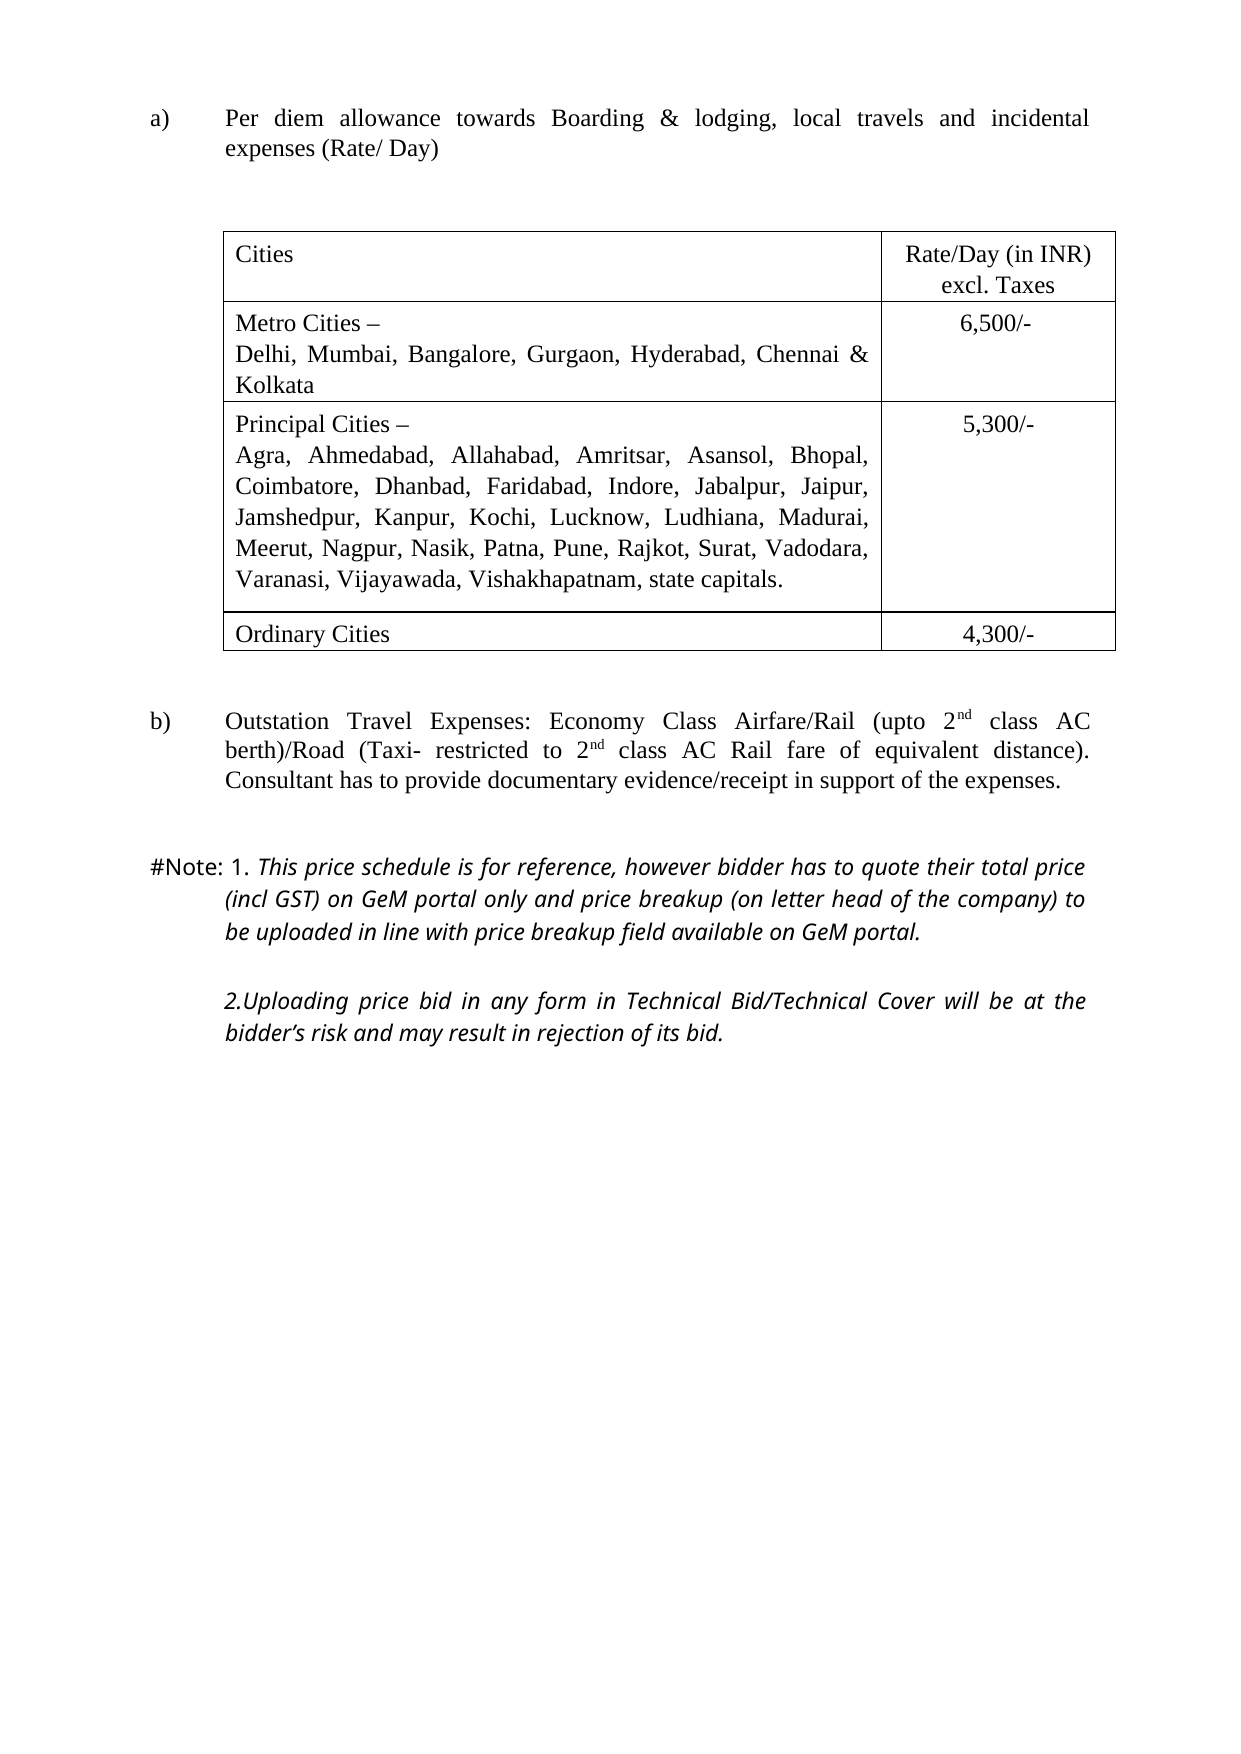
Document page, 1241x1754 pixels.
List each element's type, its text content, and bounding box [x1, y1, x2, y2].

table_header Cities [224, 232, 881, 301]
table_cell 5,300/- [882, 402, 1115, 611]
table_cell Principal Cities – Agra, Ahmedabad, Allahabad, Amritsar, Asansol, Bhopal, Coimbatore, Dhanbad, Faridabad, Indore, Jabalpur, Jaipur, Jamshedpur, Kanpur, Kochi, Lucknow, Ludhiana, Madurai, Meerut, Nagpur, Nasik, Patna, Pune, Rajkot, Surat, Vadodara, Varanasi, Vijayawada, Vishakhapatnam, state capitals. [224, 402, 881, 611]
table_cell Metro Cities – Delhi, Mumbai, Bangalore, Gurgaon, Hyderabad, Chennai & Kolkata [224, 302, 881, 401]
table_header Rate/Day (in INR) excl. Taxes [882, 232, 1115, 301]
text a) Per diem allowance towards Boarding & lodging, local travels and incidental expenses (Rate/ Day) [150, 103, 1091, 162]
table_cell 6,500/- [882, 302, 1115, 401]
table_cell 4,300/- [882, 613, 1115, 650]
table_cell Ordinary Cities [224, 613, 881, 650]
text b) Outstation Travel Expenses: Economy Class Airfare/Rail (upto 2nd class AC berth)/Road (Taxi- restricted to 2nd class AC Rail fare of equivalent distance). Consultant has to provide documentary evidence/receipt in support of the expenses. [150, 706, 1091, 794]
text 2.Uploading price bid in any form in Technical Bid/Technical Cover will be at the bidder’s risk and may result in rejection of its bid. [224, 985, 1090, 1048]
text #Note: 1. This price schedule is for reference, however bidder has to quote their total price (incl GST) on GeM portal only and price breakup (on letter head of the company) to be uploaded in line with price breakup field available on GeM portal. [150, 851, 1090, 947]
